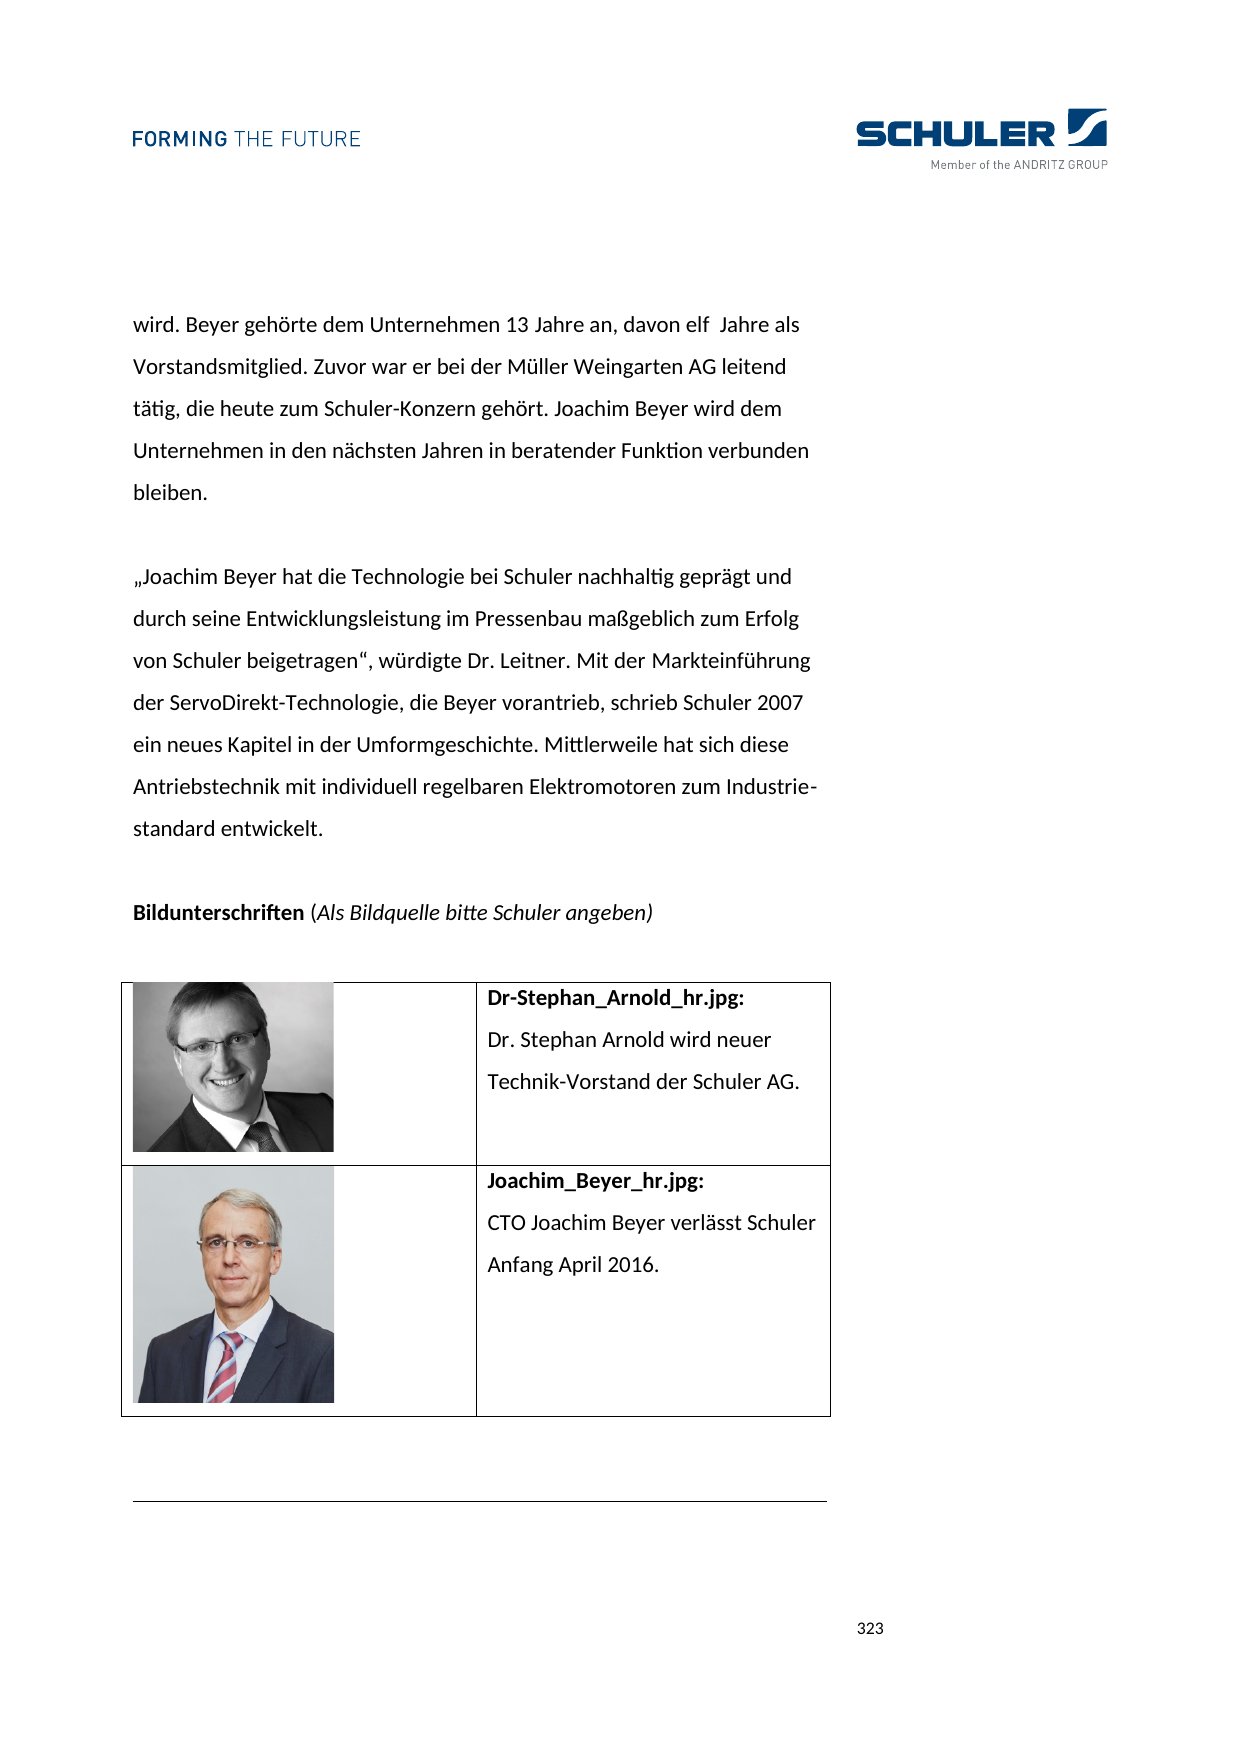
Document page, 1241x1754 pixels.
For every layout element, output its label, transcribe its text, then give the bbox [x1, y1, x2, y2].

table_cell Joachim_Beyer_hr.jpg: CTO Joachim Beyer verlässt Schuler Anfang April 2016. [477, 1166, 830, 1416]
table_header [122, 983, 476, 1165]
table_header Dr-Stephan_Arnold_hr.jpg: Dr. Stephan Arnold wird neuer Technik-Vorstand der Schuler AG. [477, 983, 830, 1165]
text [133, 310, 827, 506]
text Bildunterschriften (Als Bildquelle bitte Schuler angeben) [133, 898, 827, 926]
picture [132, 982, 334, 1152]
table_cell [122, 1166, 476, 1416]
text „Joachim Beyer hat die Technologie bei Schuler nachhaltig geprägt und durch seine Entwicklungsleistung im Pressenbau maßgeblich zum Erfolg von Schuler beigetragen“, würdigte Dr. Leitner. Mit der Markteinführung der ServoDirekt-Technologie, die Beyer vorantrieb, schrieb Schuler 2007 ein neues Kapitel in der Umformgeschichte. Mittlerweile hat sich diese Antriebstechnik mit individuell regelbaren Elektromotoren zum Industriestandard entwickelt. [133, 562, 827, 842]
picture [132, 1166, 335, 1403]
